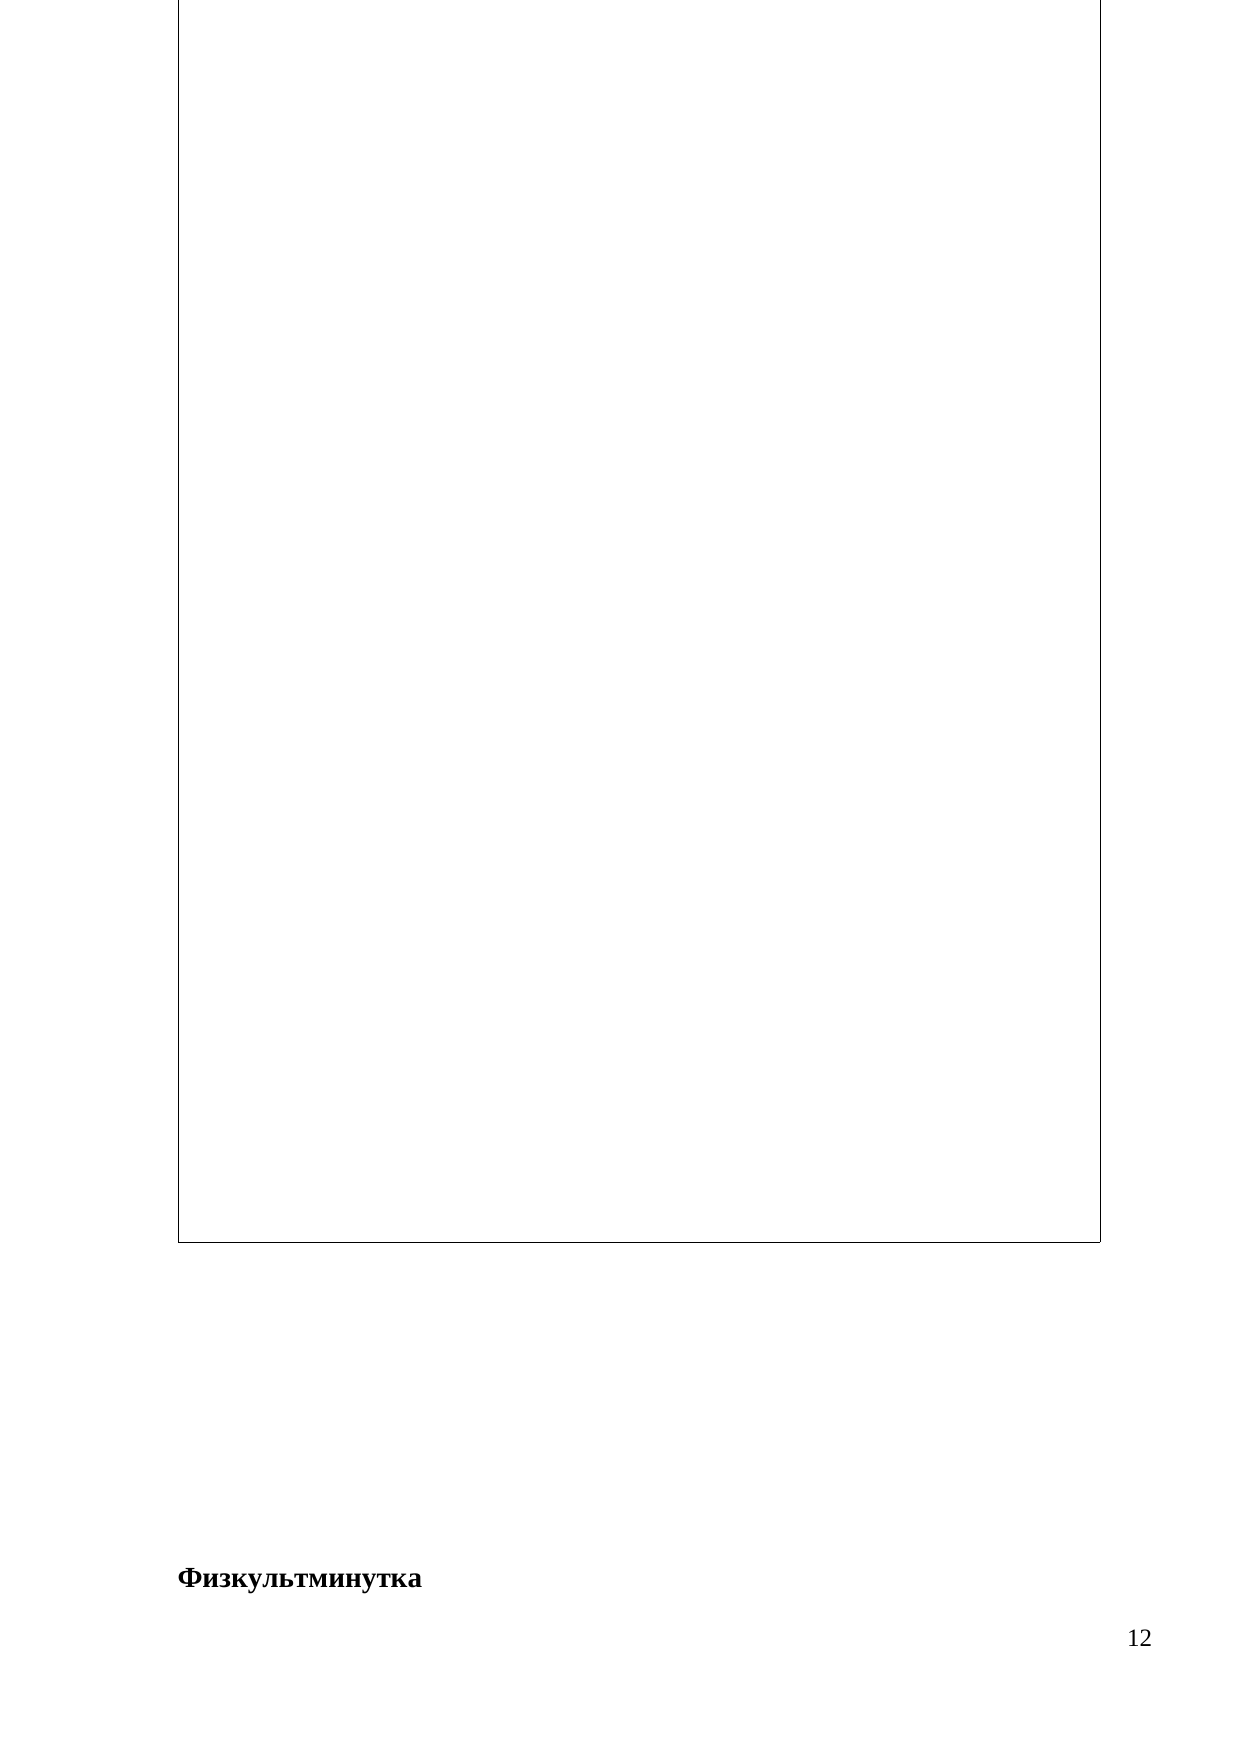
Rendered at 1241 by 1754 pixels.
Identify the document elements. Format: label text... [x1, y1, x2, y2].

text Физкультминутка [177, 1560, 1152, 1594]
